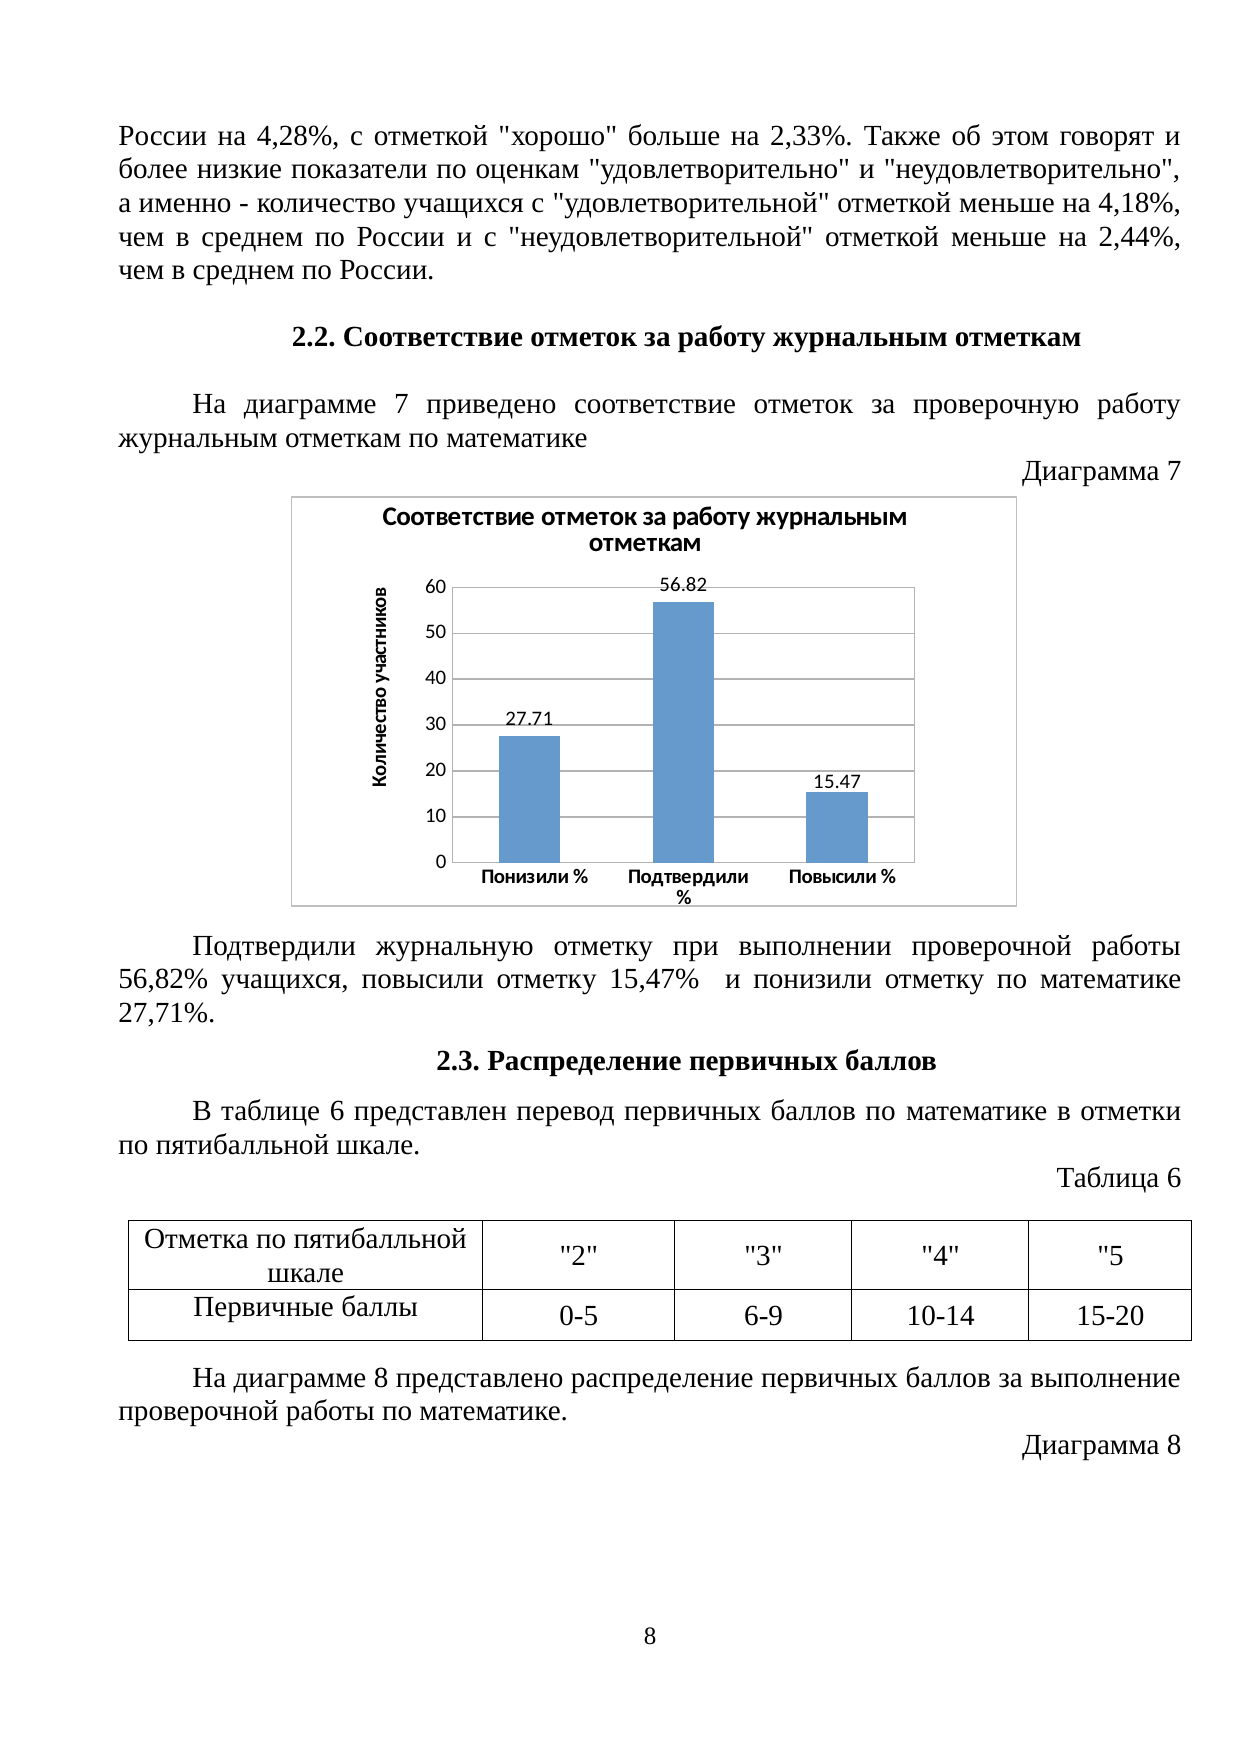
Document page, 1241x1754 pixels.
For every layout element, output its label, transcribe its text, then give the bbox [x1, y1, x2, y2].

table_header Отметка по пятибалльной шкале [129, 1221, 482, 1288]
text Подтвердили журнальную отметку при выполнении проверочной работы 56,82% учащихся, повысили отметку 15,47% и понизили отметку по математике 27,71%. [118, 928, 1181, 1029]
table_header "5 [1029, 1221, 1191, 1288]
text В таблице 6 представлен перевод первичных баллов по математике в отметки по пятибалльной шкале. [118, 1093, 1181, 1160]
table_cell 0-5 [483, 1290, 674, 1340]
text Таблица 6 [118, 1160, 1181, 1194]
text На диаграмме 7 приведено соответствие отметок за проверочную работу журнальным отметкам по математике [118, 386, 1181, 453]
text 2.3. Распределение первичных баллов [88, 1043, 1181, 1077]
text Диаграмма 7 [118, 453, 1181, 487]
table_cell 15-20 [1029, 1290, 1191, 1340]
table_header "2" [483, 1221, 674, 1288]
text На диаграмме 8 представлено распределение первичных баллов за выполнение проверочной работы по математике. [118, 1360, 1181, 1427]
table_cell 10-14 [852, 1290, 1028, 1340]
table_cell Первичные баллы [129, 1290, 482, 1340]
text 2.2. Соответствие отметок за работу журнальным отметкам [118, 319, 1181, 353]
table_cell 6-9 [675, 1290, 851, 1340]
table_header "4" [852, 1221, 1028, 1288]
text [118, 118, 1181, 286]
table_header "3" [675, 1221, 851, 1288]
text Диаграмма 8 [118, 1427, 1181, 1461]
